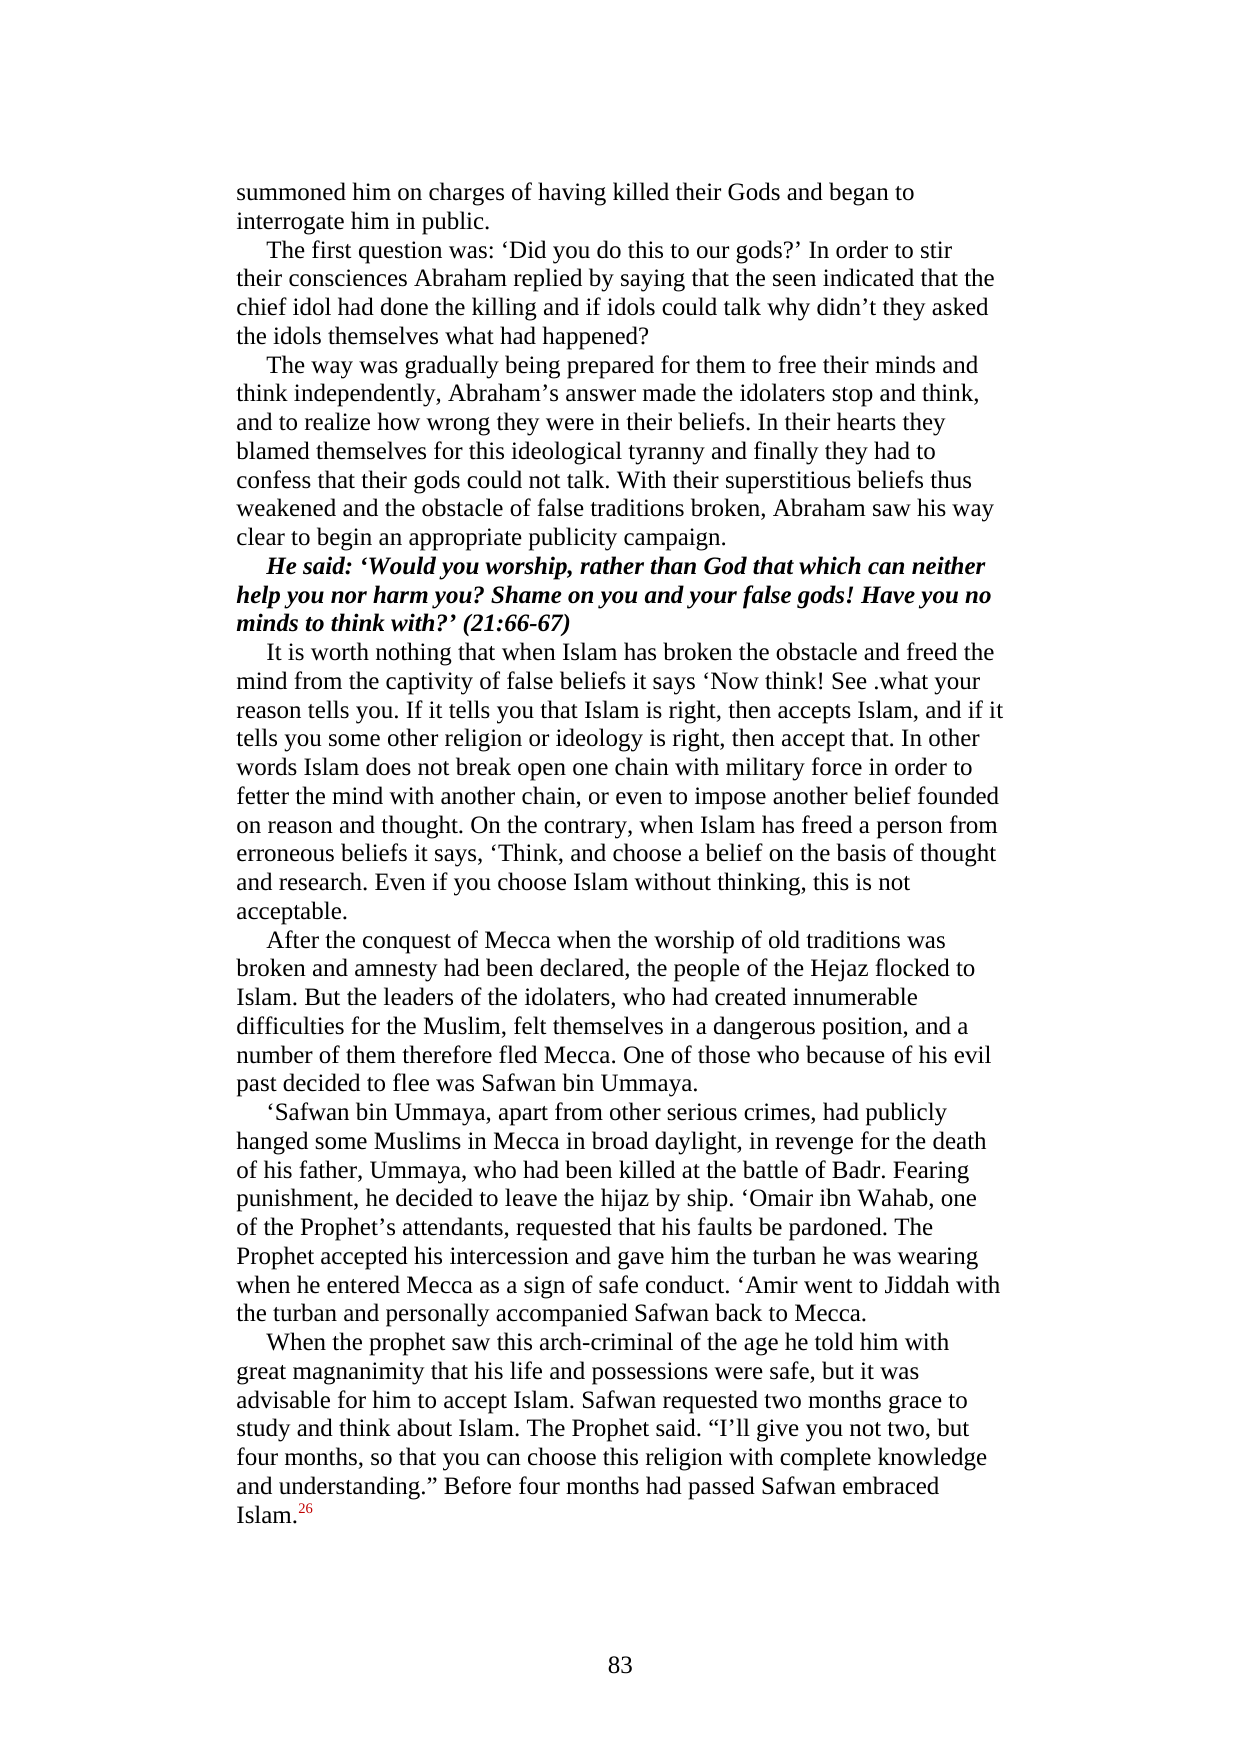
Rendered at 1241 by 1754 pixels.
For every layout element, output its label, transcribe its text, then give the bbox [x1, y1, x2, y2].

text When the prophet saw this arch-criminal of the age he told him with great magnanimity that his life and possessions were safe, but it was advisable for him to accept Islam. Safwan requested two months grace to study and think about Islam. The Prophet said. “I’ll give you not two, but four months, so that you can choose this religion with complete knowledge and understanding.” Before four months had passed Safwan embraced Islam.26 [236, 1327, 1004, 1528]
text The first question was: ‘Did you do this to our gods?’ In order to stir their consciences Abraham replied by saying that the seen indicated that the chief idol had done the killing and if idols could talk why didn’t they asked the idols themselves what had happened? [236, 235, 1004, 350]
text It is worth nothing that when Islam has broken the obstacle and freed the mind from the captivity of false beliefs it says ‘Now think! See .what your reason tells you. If it tells you that Islam is right, then accepts Islam, and if it tells you some other religion or ideology is right, then accept that. In other words Islam does not break open one chain with military force in order to fetter the mind with another chain, or even to impose another belief founded on reason and thought. On the contrary, when Islam has freed a person from erroneous beliefs it says, ‘Think, and choose a belief on the basis of thought and research. Even if you choose Islam without thinking, this is not acceptable. [236, 637, 1004, 925]
text He said: ‘Would you worship, rather than God that which can neither help you nor harm you? Shame on you and your false gods! Have you no minds to think with?’ (21:66-67) [236, 551, 1004, 637]
text ‘Safwan bin Ummaya, apart from other serious crimes, had publicly hanged some Muslims in Mecca in broad daylight, in revenge for the death of his father, Ummaya, who had been killed at the battle of Badr. Fearing punishment, he decided to leave the hijaz by ship. ‘Omair ibn Wahab, one of the Prophet’s attendants, requested that his faults be pardoned. The Prophet accepted his intercession and gave him the turban he was wearing when he entered Mecca as a sign of safe conduct. ‘Amir went to Jiddah with the turban and personally accompanied Safwan back to Mecca. [236, 1097, 1004, 1327]
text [236, 177, 1004, 235]
text The way was gradually being prepared for them to free their minds and think independently, Abraham’s answer made the idolaters stop and think, and to realize how wrong they were in their beliefs. In their hearts they blamed themselves for this ideological tyranny and finally they had to confess that their gods could not talk. With their superstitious beliefs thus weakened and the obstacle of false traditions broken, Abraham saw his way clear to begin an appropriate publicity campaign. [236, 350, 1004, 551]
text After the conquest of Mecca when the worship of old traditions was broken and amnesty had been declared, the people of the Hejaz flocked to Islam. But the leaders of the idolaters, who had created innumerable difficulties for the Muslim, felt themselves in a dangerous position, and a number of them therefore fled Mecca. One of those who because of his evil past decided to flee was Safwan bin Ummaya. [236, 925, 1004, 1097]
